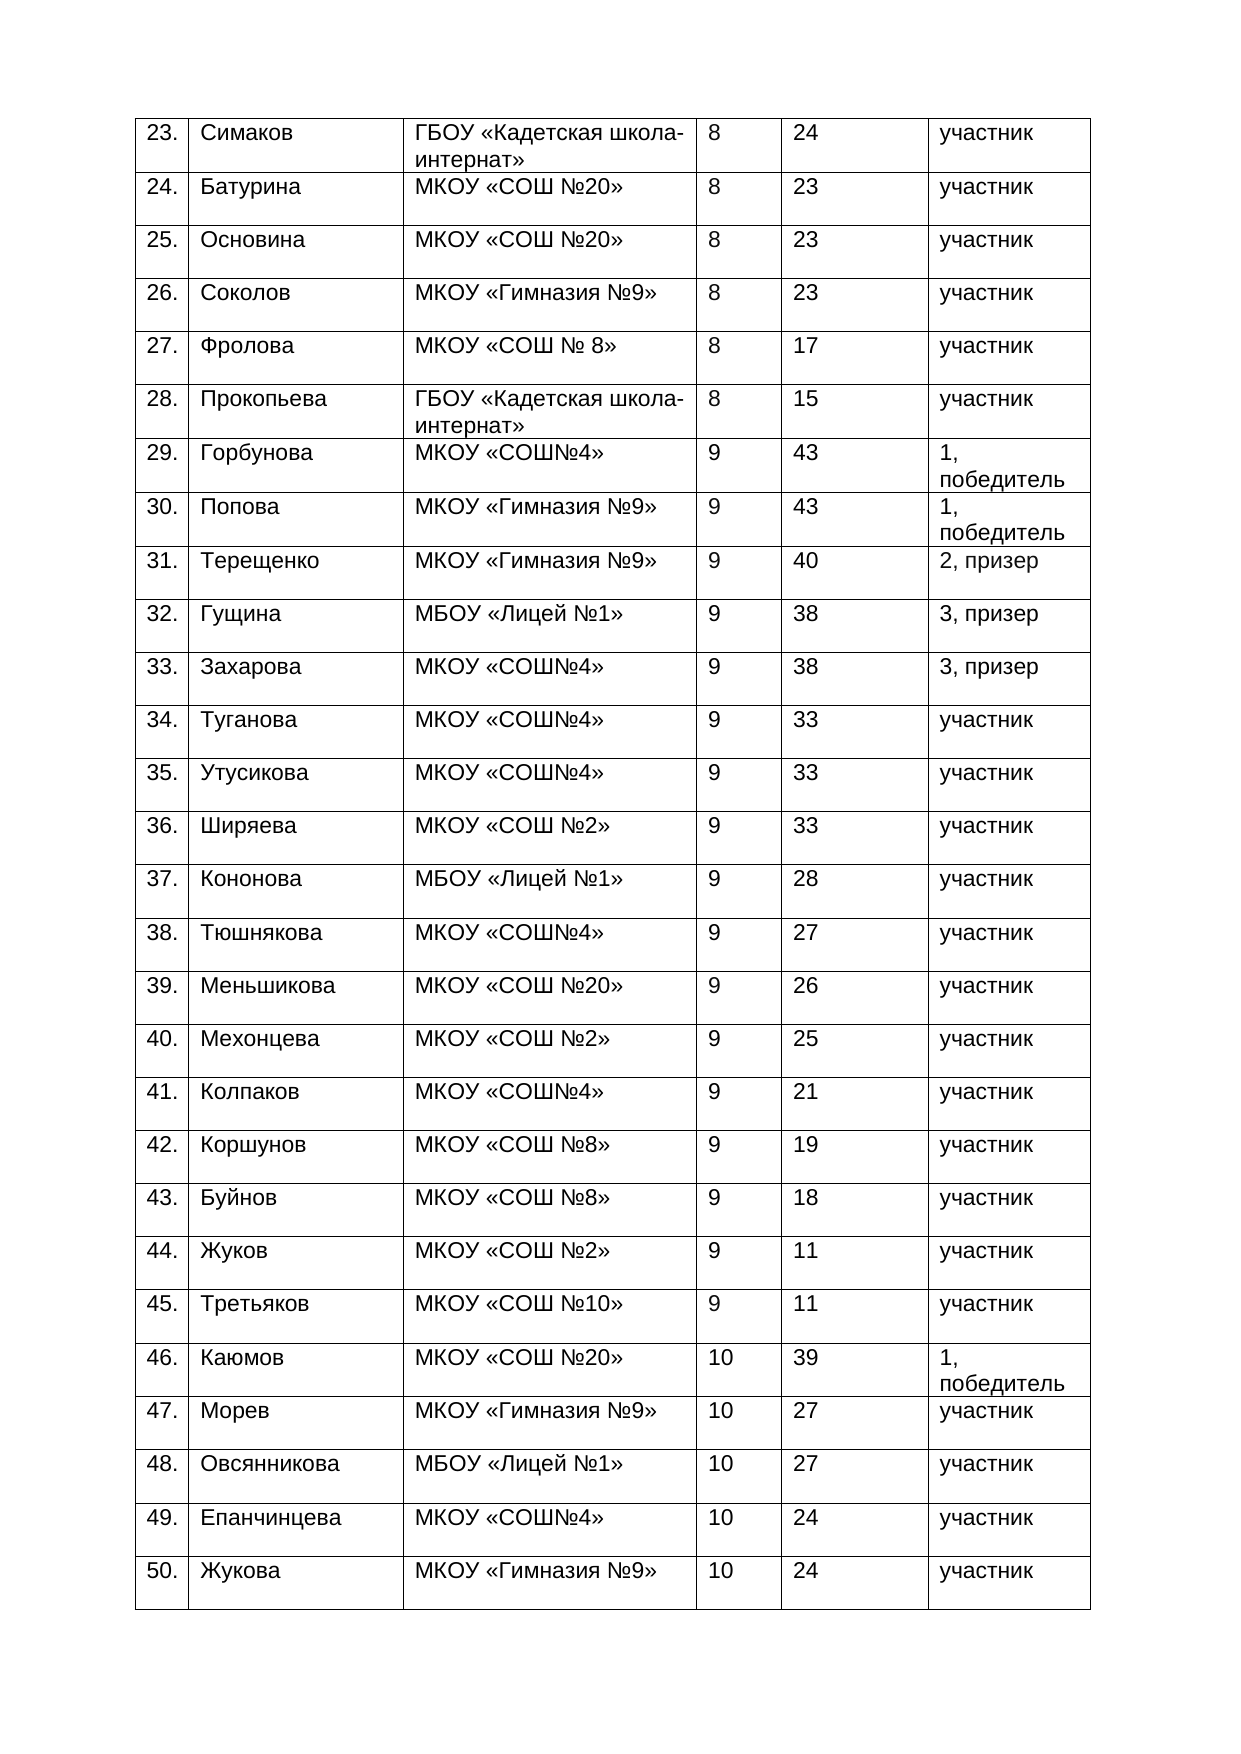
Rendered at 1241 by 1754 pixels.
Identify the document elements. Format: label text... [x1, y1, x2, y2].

table_cell 11 [782, 1290, 928, 1342]
table_cell [136, 1078, 188, 1130]
table_cell МКОУ «СОШ№4» [404, 706, 696, 758]
table_cell участник [929, 279, 1090, 331]
table_cell МБОУ «Лицей №1» [404, 600, 696, 652]
table_cell Меньшикова [189, 972, 403, 1024]
table_cell МКОУ «СОШ№4» [404, 1504, 696, 1556]
table_cell 28 [782, 865, 928, 917]
table_cell МКОУ «СОШ №20» [404, 226, 696, 278]
table_cell участник [929, 865, 1090, 917]
table_cell 9 [697, 812, 781, 864]
table_cell [136, 812, 188, 864]
table_cell участник [929, 385, 1090, 438]
table_cell 9 [697, 919, 781, 971]
table_cell Жуков [189, 1237, 403, 1289]
table_cell МКОУ «СОШ №8» [404, 1184, 696, 1236]
table_cell участник [929, 1290, 1090, 1342]
table_cell МКОУ «СОШ №20» [404, 1344, 696, 1396]
table_cell 10 [697, 1344, 781, 1396]
table_cell 38 [782, 600, 928, 652]
table_cell МКОУ «СОШ№4» [404, 439, 696, 492]
table_cell Тюшнякова [189, 919, 403, 971]
table_cell [136, 226, 188, 278]
table_cell Фролова [189, 332, 403, 384]
table_cell 33 [782, 812, 928, 864]
table_cell [136, 439, 188, 492]
table_cell участник [929, 1504, 1090, 1556]
table_cell МКОУ «СОШ №2» [404, 1237, 696, 1289]
table_cell 43 [782, 439, 928, 492]
table_cell Туганова [189, 706, 403, 758]
table_cell 18 [782, 1184, 928, 1236]
table_cell [136, 759, 188, 811]
table_cell 10 [697, 1557, 781, 1609]
table_cell Соколов [189, 279, 403, 331]
table_cell [136, 173, 188, 225]
table_cell Симаков [189, 119, 403, 172]
table_cell [136, 653, 188, 705]
table_cell ГБОУ «Кадетская школа-интернат» [404, 385, 696, 438]
table_cell Коршунов [189, 1131, 403, 1183]
table_cell Жукова [189, 1557, 403, 1609]
table_cell 24 [782, 1504, 928, 1556]
table_cell Буйнов [189, 1184, 403, 1236]
table_cell 8 [697, 173, 781, 225]
table_cell 9 [697, 706, 781, 758]
table_cell 21 [782, 1078, 928, 1130]
table_cell 10 [697, 1450, 781, 1502]
table_cell Горбунова [189, 439, 403, 492]
table_cell МКОУ «Гимназия №9» [404, 1397, 696, 1449]
table_cell Батурина [189, 173, 403, 225]
table_cell МКОУ «СОШ №20» [404, 972, 696, 1024]
table_cell 27 [782, 919, 928, 971]
table_cell МКОУ «Гимназия №9» [404, 547, 696, 599]
table_cell МКОУ «Гимназия №9» [404, 1557, 696, 1609]
table_cell [136, 1450, 188, 1502]
table_cell 9 [697, 493, 781, 546]
table_cell МКОУ «СОШ№4» [404, 919, 696, 971]
table_cell участник [929, 706, 1090, 758]
table_cell МКОУ «СОШ №2» [404, 812, 696, 864]
table_cell МКОУ «СОШ №20» [404, 173, 696, 225]
table_cell участник [929, 332, 1090, 384]
table_cell 23 [782, 226, 928, 278]
table_cell участник [929, 1131, 1090, 1183]
table_cell 9 [697, 1290, 781, 1342]
table_cell 9 [697, 547, 781, 599]
table_cell участник [929, 173, 1090, 225]
table_cell участник [929, 1078, 1090, 1130]
table_cell 9 [697, 1078, 781, 1130]
table_cell 24 [782, 119, 928, 172]
table_cell 9 [697, 600, 781, 652]
table_cell 23 [782, 279, 928, 331]
table_cell 10 [697, 1397, 781, 1449]
table_cell 33 [782, 706, 928, 758]
table_cell участник [929, 759, 1090, 811]
table_cell [136, 1025, 188, 1077]
table_cell 3, призер [929, 600, 1090, 652]
table_cell 39 [782, 1344, 928, 1396]
table_cell Попова [189, 493, 403, 546]
table_cell 11 [782, 1237, 928, 1289]
table_cell МКОУ «СОШ№4» [404, 759, 696, 811]
table_cell 2, призер [929, 547, 1090, 599]
table_cell участник [929, 1025, 1090, 1077]
table_cell [136, 1397, 188, 1449]
table_cell 9 [697, 1025, 781, 1077]
table_cell 1, победитель [929, 1344, 1090, 1396]
table_cell 25 [782, 1025, 928, 1077]
table_cell [136, 919, 188, 971]
table_cell [136, 600, 188, 652]
table_cell [136, 1290, 188, 1342]
table_cell участник [929, 972, 1090, 1024]
table_cell Захарова [189, 653, 403, 705]
table_cell Гущина [189, 600, 403, 652]
table_cell [136, 1131, 188, 1183]
table_cell 9 [697, 972, 781, 1024]
table_cell МКОУ «СОШ№4» [404, 1078, 696, 1130]
table_cell 19 [782, 1131, 928, 1183]
table_cell МКОУ «Гимназия №9» [404, 279, 696, 331]
table_cell [136, 385, 188, 438]
table_cell 9 [697, 759, 781, 811]
table_cell МКОУ «СОШ № 8» [404, 332, 696, 384]
table_cell [136, 706, 188, 758]
table_cell [136, 119, 188, 172]
table_cell [136, 1504, 188, 1556]
table_cell 8 [697, 226, 781, 278]
table_cell участник [929, 1397, 1090, 1449]
table_cell участник [929, 1237, 1090, 1289]
table_cell 1, победитель [929, 493, 1090, 546]
table_cell Основина [189, 226, 403, 278]
table_cell участник [929, 919, 1090, 971]
table_cell Колпаков [189, 1078, 403, 1130]
table_cell участник [929, 1184, 1090, 1236]
table_cell Прокопьева [189, 385, 403, 438]
table_cell [136, 972, 188, 1024]
table_cell Морев [189, 1397, 403, 1449]
table_cell 23 [782, 173, 928, 225]
table_cell [136, 1557, 188, 1609]
table_cell 8 [697, 385, 781, 438]
table_cell 9 [697, 1184, 781, 1236]
table_cell 17 [782, 332, 928, 384]
table_cell 26 [782, 972, 928, 1024]
table_cell [136, 279, 188, 331]
table_cell [136, 493, 188, 546]
table_cell 33 [782, 759, 928, 811]
table_cell 15 [782, 385, 928, 438]
table_cell [136, 1237, 188, 1289]
table_cell участник [929, 119, 1090, 172]
table_cell 9 [697, 653, 781, 705]
table_cell участник [929, 812, 1090, 864]
table_cell 43 [782, 493, 928, 546]
table_cell МКОУ «СОШ №10» [404, 1290, 696, 1342]
table_cell ГБОУ «Кадетская школа-интернат» [404, 119, 696, 172]
table_cell МКОУ «СОШ №2» [404, 1025, 696, 1077]
table_cell [136, 865, 188, 917]
table_cell Третьяков [189, 1290, 403, 1342]
table_cell Ширяева [189, 812, 403, 864]
table_cell Утусикова [189, 759, 403, 811]
table_cell 1, победитель [929, 439, 1090, 492]
table_cell 9 [697, 1237, 781, 1289]
table_cell [136, 547, 188, 599]
table_cell МБОУ «Лицей №1» [404, 1450, 696, 1502]
table_cell 9 [697, 865, 781, 917]
table_cell 8 [697, 332, 781, 384]
table_cell 40 [782, 547, 928, 599]
table_cell 3, призер [929, 653, 1090, 705]
table_cell МКОУ «СОШ №8» [404, 1131, 696, 1183]
table_cell 24 [782, 1557, 928, 1609]
table_cell 9 [697, 439, 781, 492]
table_cell 8 [697, 119, 781, 172]
table_cell [136, 332, 188, 384]
table_cell Кононова [189, 865, 403, 917]
table_cell участник [929, 1557, 1090, 1609]
table_cell участник [929, 226, 1090, 278]
table_cell МКОУ «Гимназия №9» [404, 493, 696, 546]
table_cell 9 [697, 1131, 781, 1183]
table_cell 38 [782, 653, 928, 705]
table_cell Каюмов [189, 1344, 403, 1396]
table_cell [136, 1344, 188, 1396]
table_cell Овсянникова [189, 1450, 403, 1502]
table_cell 27 [782, 1397, 928, 1449]
table_cell [136, 1184, 188, 1236]
table_cell Мехонцева [189, 1025, 403, 1077]
table_cell Епанчинцева [189, 1504, 403, 1556]
table_cell МБОУ «Лицей №1» [404, 865, 696, 917]
table_cell участник [929, 1450, 1090, 1502]
table_cell 27 [782, 1450, 928, 1502]
table_cell МКОУ «СОШ№4» [404, 653, 696, 705]
table_cell 8 [697, 279, 781, 331]
table_cell Терещенко [189, 547, 403, 599]
table_cell 10 [697, 1504, 781, 1556]
